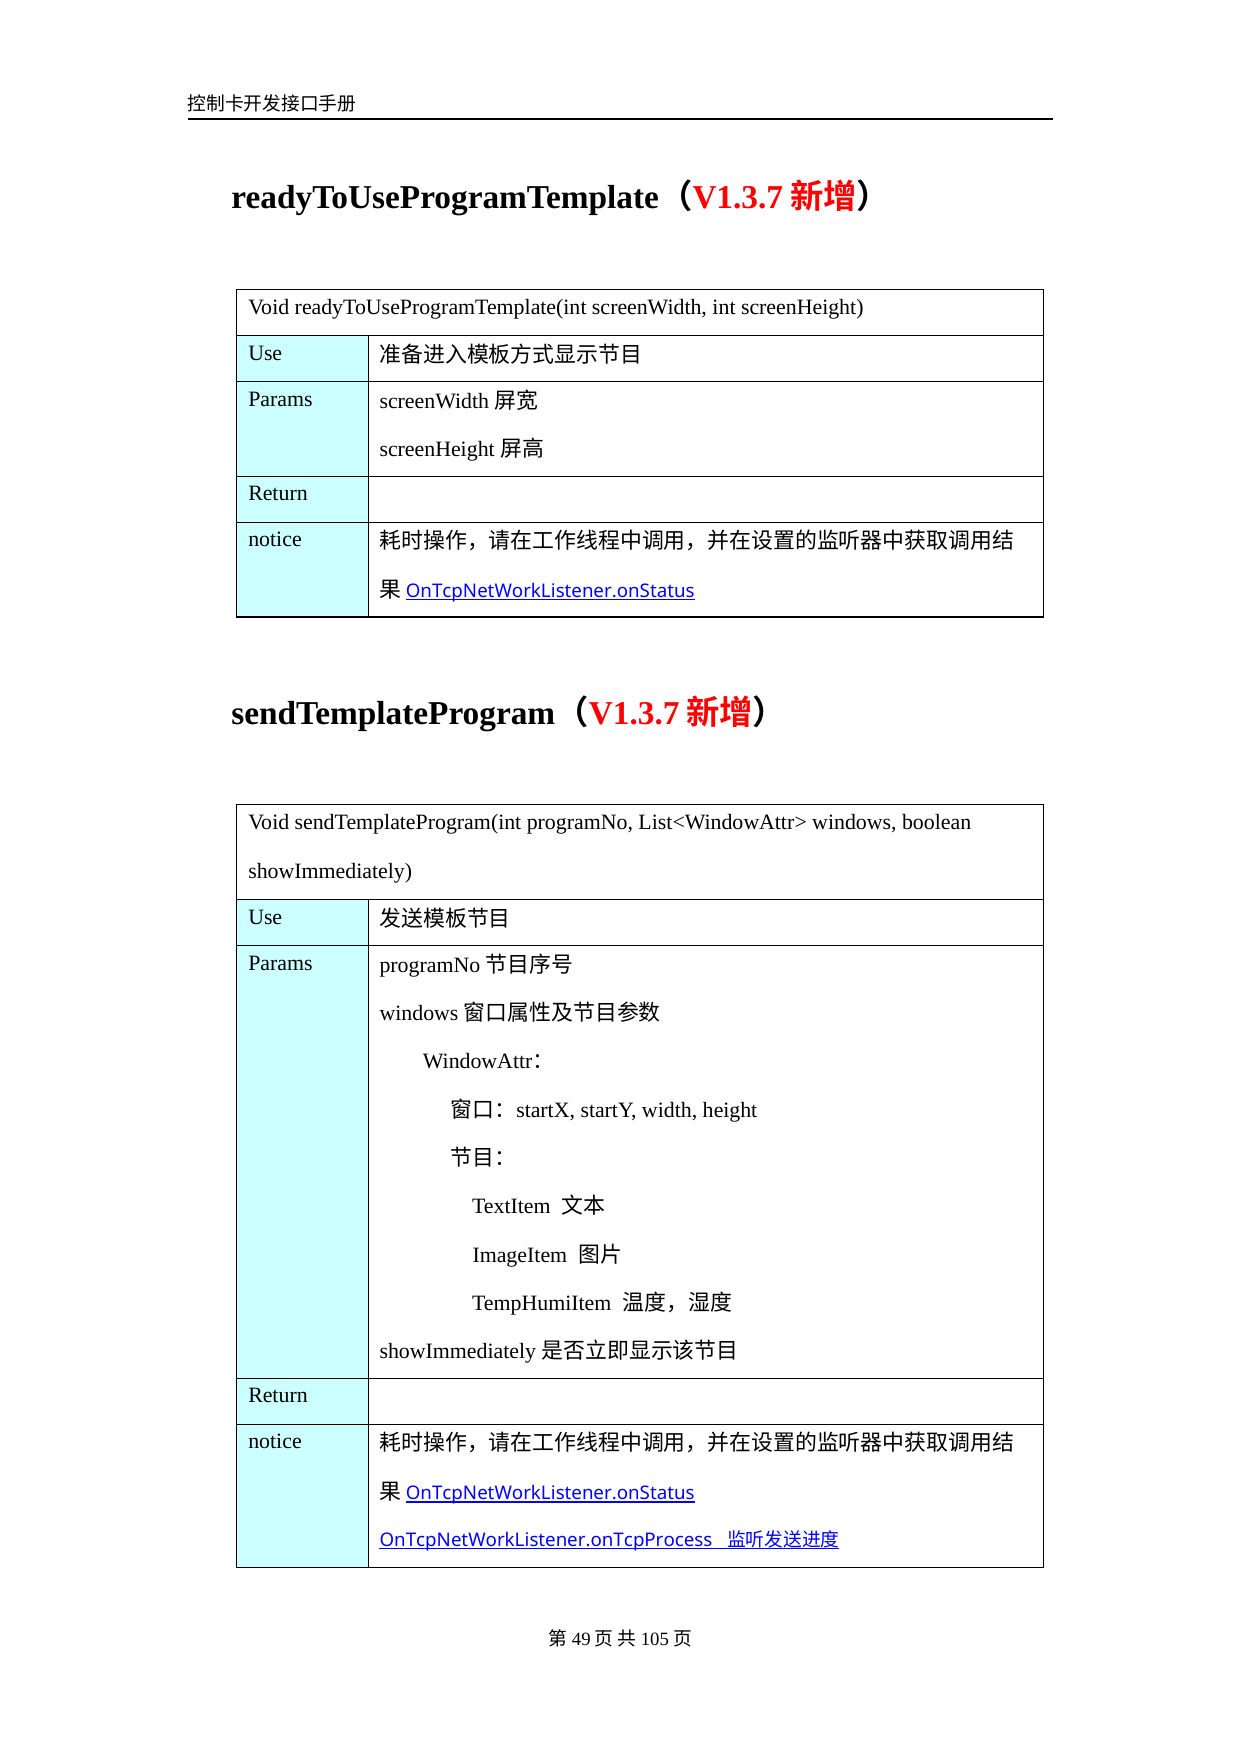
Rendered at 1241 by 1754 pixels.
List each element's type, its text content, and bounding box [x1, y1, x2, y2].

table_cell Use [237, 900, 368, 945]
table_cell 耗时操作，请在工作线程中调用，并在设置的监听器中获取调用结果OnTcpNetWorkListener.onStatus [369, 523, 1043, 616]
table_cell notice [237, 1425, 368, 1567]
table_cell [369, 1379, 1043, 1424]
table_cell programNo 节目序号 windows 窗口属性及节目参数 WindowAttr： 窗口：startX, startY, width, height 节目： TextItem 文本 ImageItem 图片 TempHumiItem 温度，湿度 showImmediately 是否立即显示该节目 [369, 946, 1043, 1378]
subtitle sendTemplateProgram（V1.3.7新增） [187, 677, 1053, 742]
table_cell [369, 477, 1043, 522]
table_cell Params [237, 946, 368, 1378]
table_header Void readyToUseProgramTemplate(int screenWidth, int screenHeight) [237, 290, 1043, 335]
table_cell Params [237, 382, 368, 476]
table_cell Use [237, 336, 368, 381]
table_cell 耗时操作，请在工作线程中调用，并在设置的监听器中获取调用结果OnTcpNetWorkListener.onStatus OnTcpNetWorkListener.onTcpProcess 监听发送进度 [369, 1425, 1043, 1567]
table_cell Return [237, 1379, 368, 1424]
table_cell screenWidth 屏宽 screenHeight 屏高 [369, 382, 1043, 476]
table_header Void sendTemplateProgram(int programNo, List<WindowAttr> windows, boolean showImmediately) [237, 805, 1043, 899]
subtitle readyToUseProgramTemplate（V1.3.7新增） [187, 162, 1053, 227]
table_cell 准备进入模板方式显示节目 [369, 336, 1043, 381]
table_cell Return [237, 477, 368, 522]
table_cell 发送模板节目 [369, 900, 1043, 945]
table_cell notice [237, 523, 368, 616]
